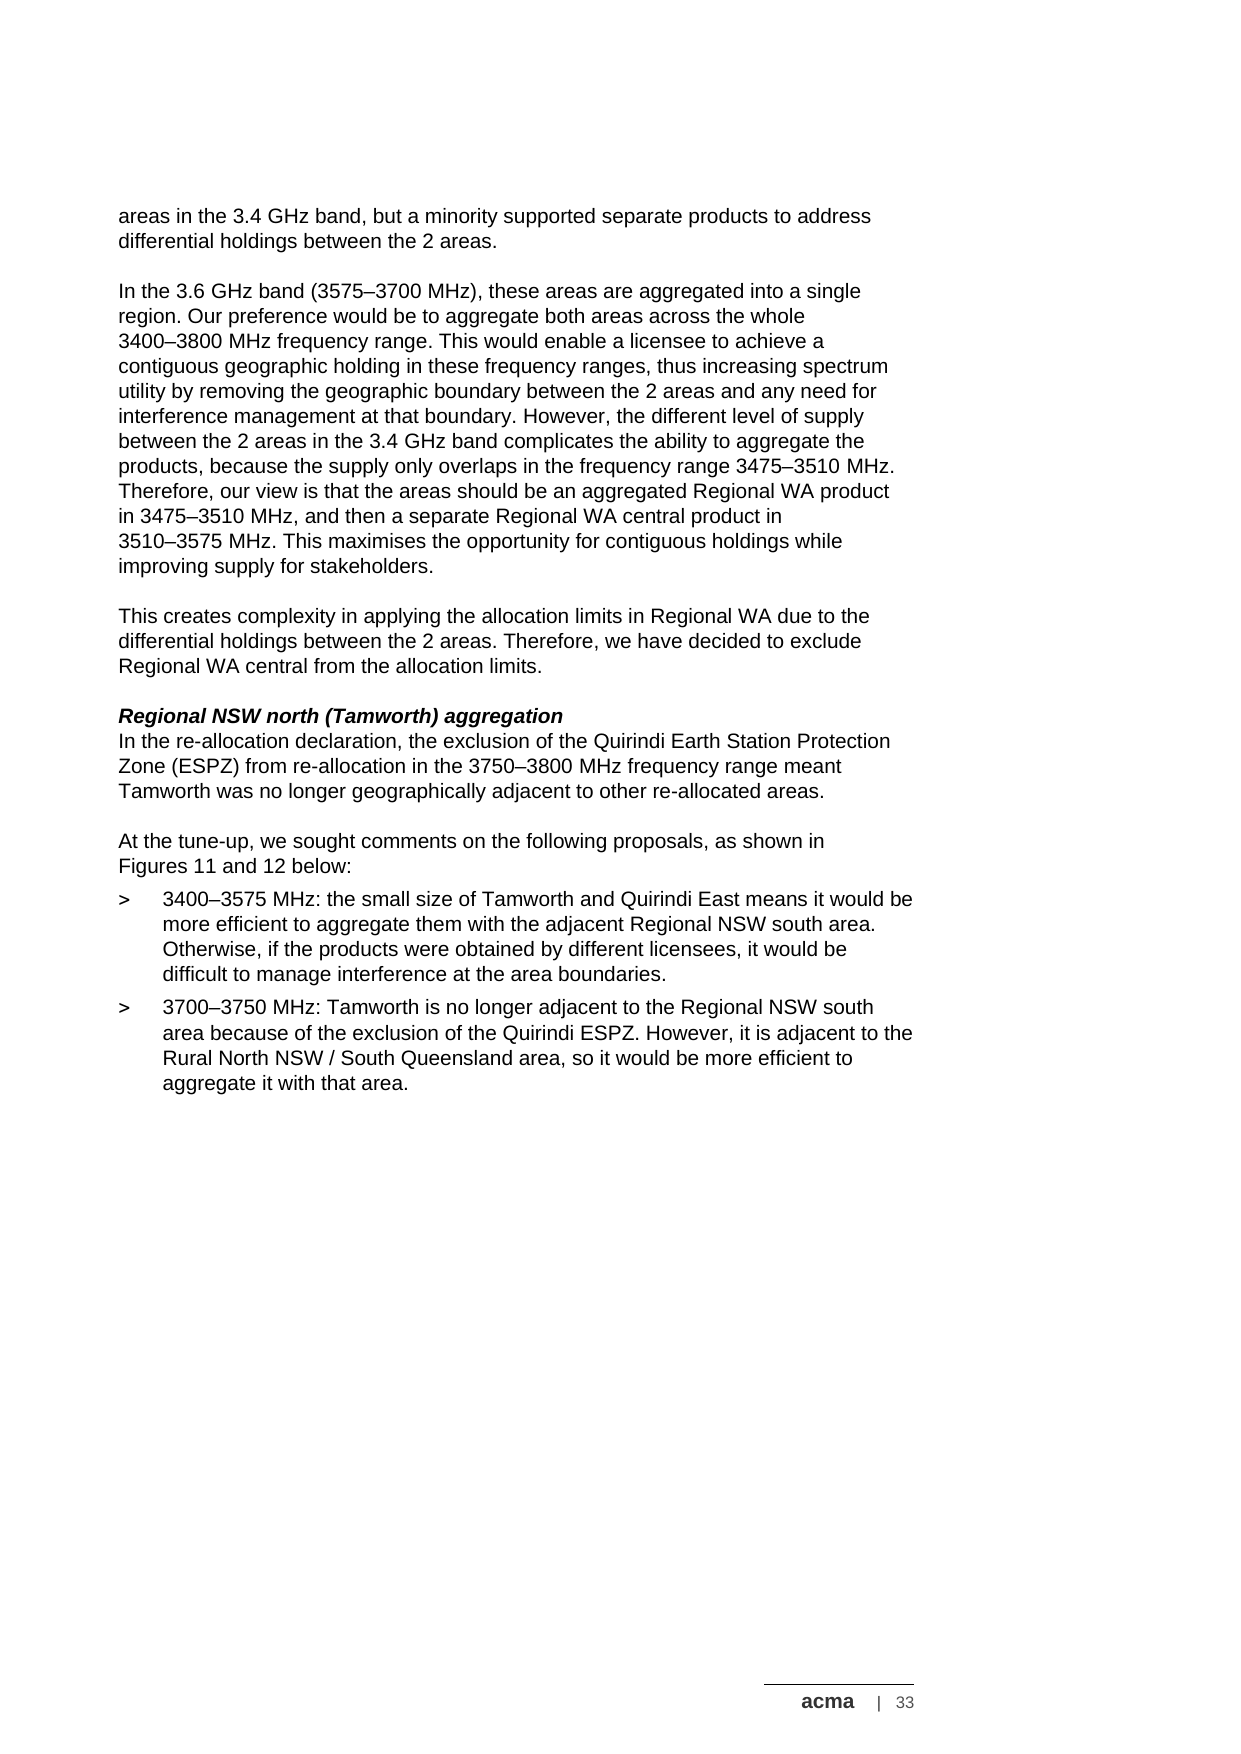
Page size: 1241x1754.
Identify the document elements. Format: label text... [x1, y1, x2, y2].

list In the 3.6 GHz band (3575–3700 MHz), these areas are aggregated into a single region. Our preference would be to aggregate both areas across the whole 3400–3800 MHz frequency range. This would enable a licensee to achieve a contiguous geographic holding in these frequency ranges, thus increasing spectrum utility by removing the geographic boundary between the 2 areas and any need for interference management at that boundary. However, the different level of supply between the 2 areas in the 3.4 GHz band complicates the ability to aggregate the products, because the supply only overlaps in the frequency range 3475–3510 MHz. Therefore, our view is that the areas should be an aggregated Regional WA product in 3475–3510 MHz, and then a separate Regional WA central product in 3510–3575 MHz. This maximises the opportunity for contiguous holdings while improving supply for stakeholders. [118, 278, 916, 578]
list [118, 203, 916, 253]
text 3700–3750 MHz: Tamworth is no longer adjacent to the Regional NSW south area because of the exclusion of the Quirindi ESPZ. However, it is adjacent to the Rural North NSW / South Queensland area, so it would be more efficient to aggregate it with that area. [118, 994, 916, 1094]
text 3400–3575 MHz: the small size of Tamworth and Quirindi East means it would be more efficient to aggregate them with the adjacent Regional NSW south area. Otherwise, if the products were obtained by different licensees, it would be difficult to manage interference at the area boundaries. [118, 886, 916, 986]
text In the re-allocation declaration, the exclusion of the Quirindi Earth Station Protection Zone (ESPZ) from re-allocation in the 3750–3800 MHz frequency range meant Tamworth was no longer geographically adjacent to other re-allocated areas. [118, 728, 916, 803]
list This creates complexity in applying the allocation limits in Regional WA due to the differential holdings between the 2 areas. Therefore, we have decided to exclude Regional WA central from the allocation limits. [118, 603, 916, 678]
subtitle Regional NSW north (Tamworth) aggregation [118, 703, 916, 728]
list At the tune-up, we sought comments on the following proposals, as shown in Figures 11 and 12 below: [118, 828, 916, 878]
